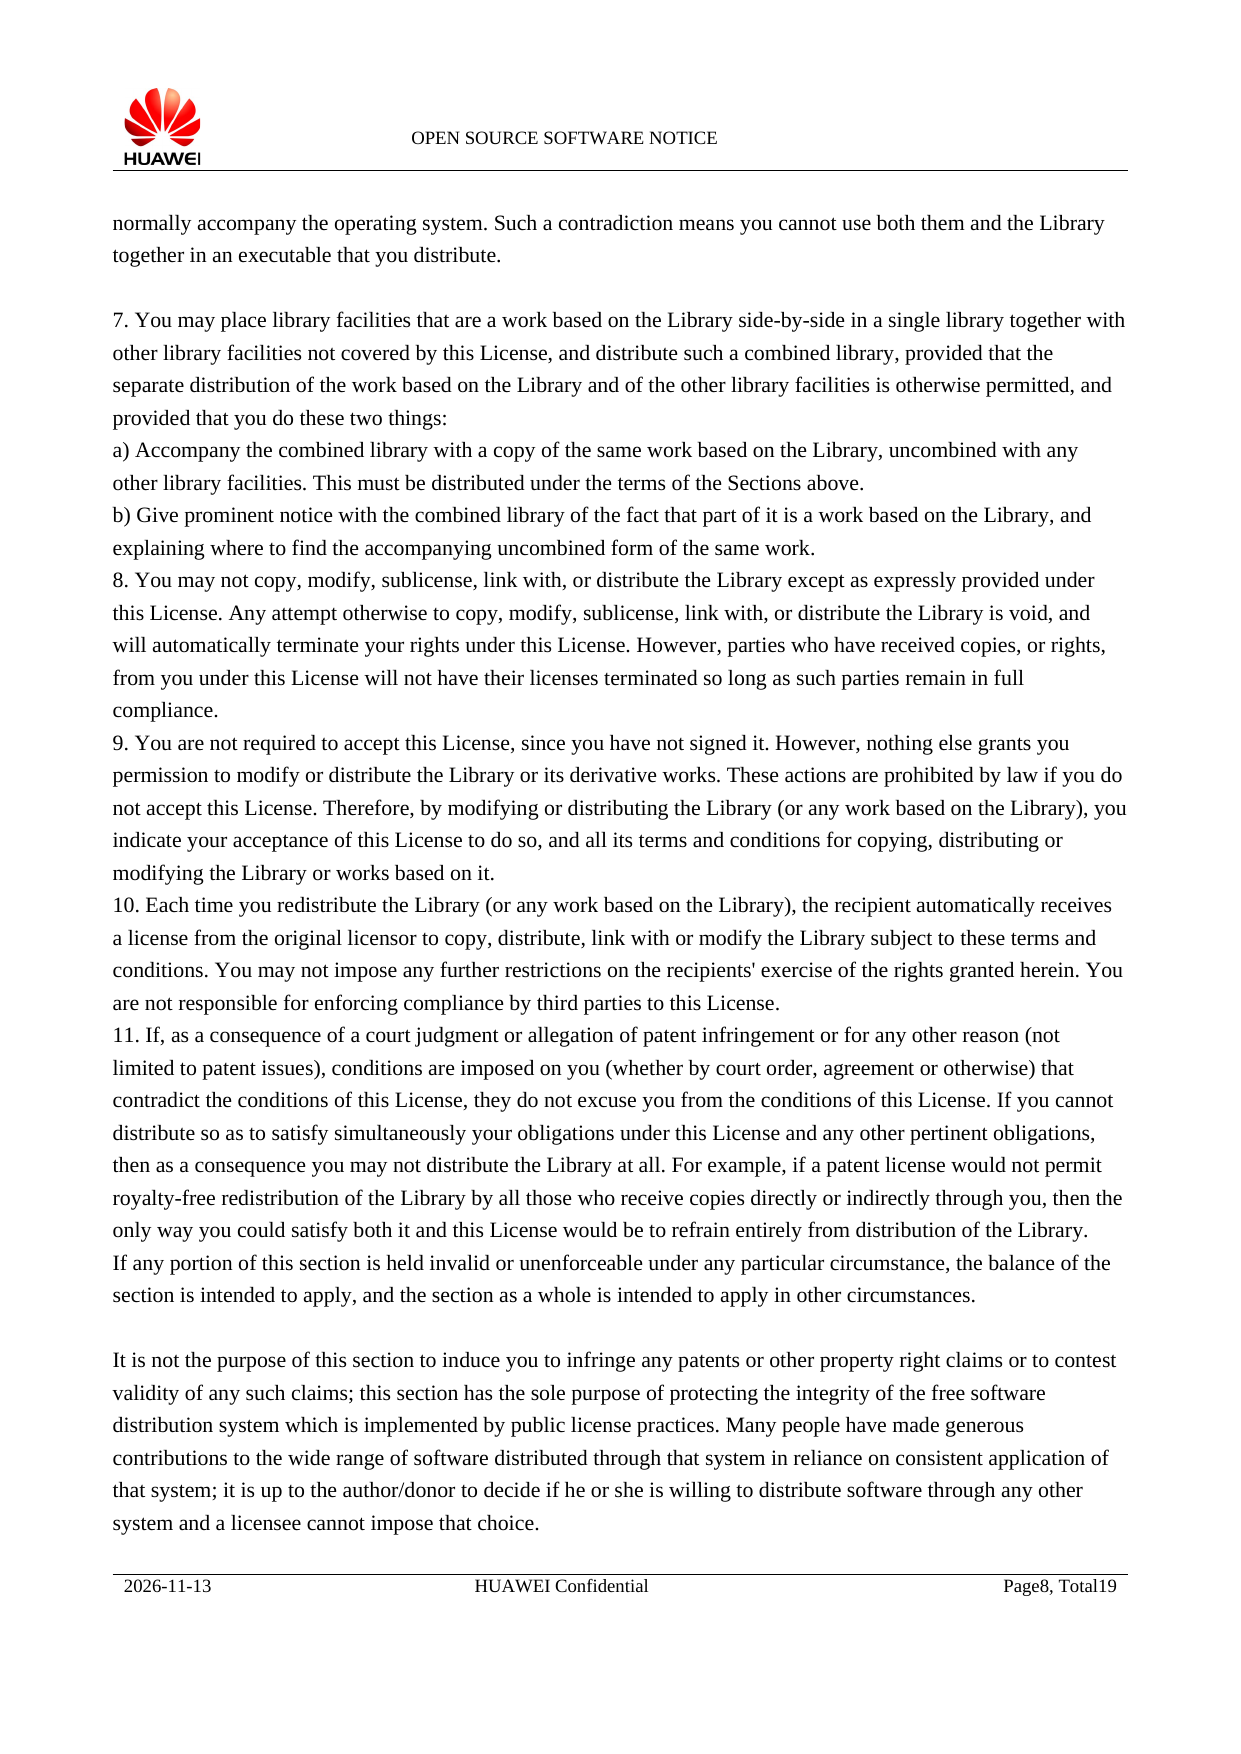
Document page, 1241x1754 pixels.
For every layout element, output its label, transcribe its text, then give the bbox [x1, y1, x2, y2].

picture [124, 88, 201, 165]
